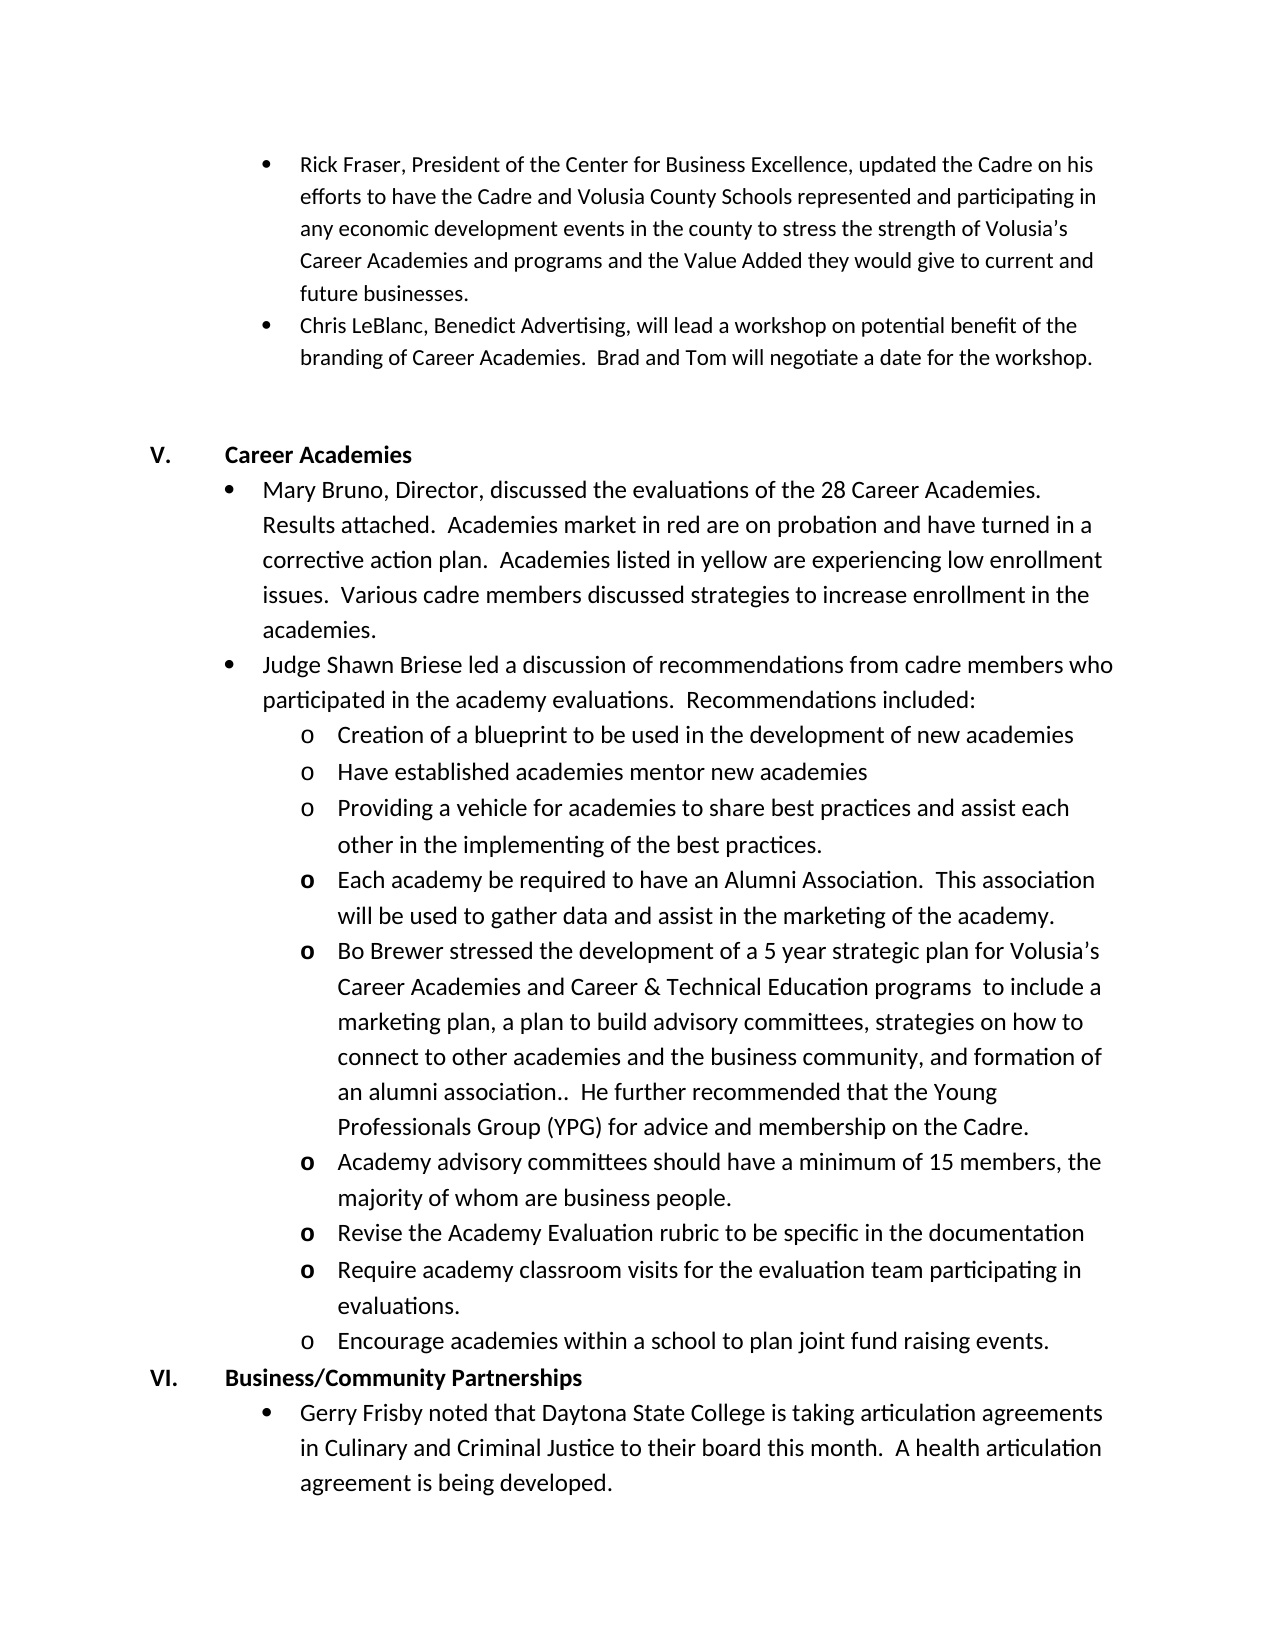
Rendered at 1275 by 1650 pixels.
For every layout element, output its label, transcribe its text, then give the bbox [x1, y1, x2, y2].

list Each academy be required to have an Alumni Association. This association will be used to gather data and assist in the marketing of the academy. [300, 864, 1125, 931]
list Gerry Frisby noted that Daytona State College is taking articulation agreements in Culinary and Criminal Justice to their board this month. A health articulation agreement is being developed. [262, 1397, 1125, 1497]
list Chris LeBlanc, Benedict Advertising, will lead a workshop on potential benefit of the branding of Career Academies. Brad and Tom will negotiate a date for the workshop. [262, 311, 1125, 371]
list Academy advisory committees should have a minimum of 15 members, the majority of whom are business people. [300, 1146, 1125, 1213]
list Judge Shawn Briese led a discussion of recommendations from cadre members who participated in the academy evaluations. Recommendations included: [225, 650, 1125, 715]
list Have established academies mentor new academies [300, 756, 1125, 788]
list Bo Brewer stressed the development of a 5 year strategic plan for Volusia’s Career Academies and Career & Technical Education programs to include a marketing plan, a plan to build advisory committees, strategies on how to connect to other academies and the business community, and formation of an alumni association.. He further recommended that the Young Professionals Group (YPG) for advice and membership on the Cadre. [300, 935, 1125, 1142]
list Encourage academies within a school to plan joint fund raising events. [300, 1325, 1125, 1357]
list Career Academies [150, 440, 1125, 470]
list Require academy classroom visits for the evaluation team participating in evaluations. [300, 1254, 1125, 1321]
list Revise the Academy Evaluation rubric to be specific in the documentation [300, 1218, 1125, 1249]
list Providing a vehicle for academies to share best practices and assist each other in the implementing of the best practices. [300, 793, 1125, 859]
list Business/Community Partnerships [150, 1362, 1125, 1392]
list Rick Fraser, President of the Center for Business Excellence, updated the Cadre on his efforts to have the Cadre and Volusia County Schools represented and participating in any economic development events in the county to stress the strength of Volusia’s Career Academies and programs and the Value Added they would give to current and future businesses. [262, 150, 1125, 307]
list Creation of a blueprint to be used in the development of new academies [300, 720, 1125, 751]
list Mary Bruno, Director, discussed the evaluations of the 28 Career Academies. Results attached. Academies market in red are on probation and have turned in a corrective action plan. Academies listed in yellow are experiencing low enrollment issues. Various cadre members discussed strategies to increase enrollment in the academies. [225, 475, 1125, 645]
